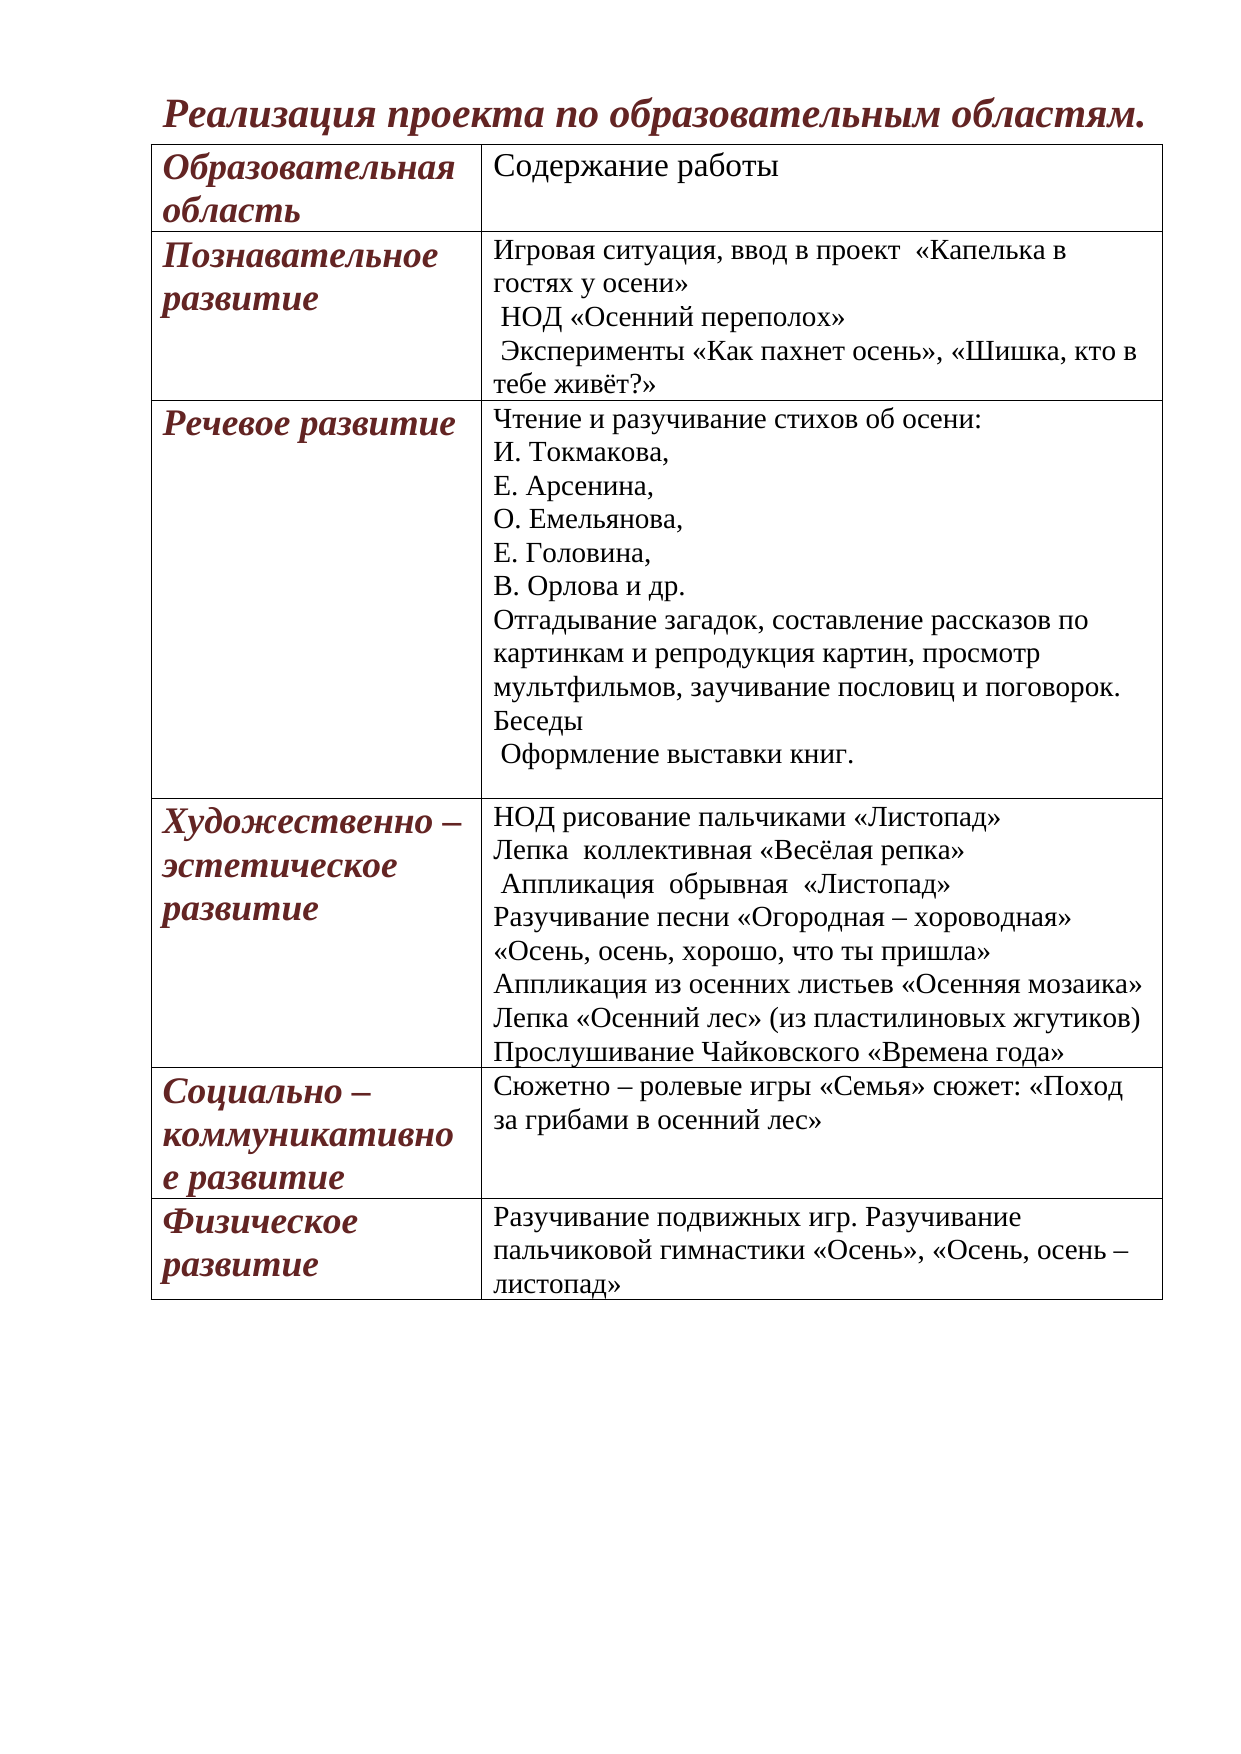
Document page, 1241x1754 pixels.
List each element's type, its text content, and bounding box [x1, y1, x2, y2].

table_header Образовательная область [152, 145, 481, 231]
table_cell Разучивание подвижных игр. Разучивание пальчиковой гимнастики «Осень», «Осень, осень – листопад» [482, 1199, 1162, 1299]
table_cell Игровая ситуация, ввод в проект «Капелька в гостях у осени» НОД «Осенний переполох» Эксперименты «Как пахнет осень», «Шишка, кто в тебе живёт?» [482, 232, 1162, 400]
table_cell Речевое развитие [152, 401, 481, 798]
text Реализация проекта по образовательным областям. [162, 89, 1152, 137]
table_cell НОД рисование пальчиками «Листопад» Лепка коллективная «Весёлая репка» Аппликация обрывная «Листопад» Разучивание песни «Огородная – хороводная» «Осень, осень, хорошо, что ты пришла» Аппликация из осенних листьев «Осенняя мозаика» Лепка «Осенний лес» (из пластилиновых жгутиков) Прослушивание Чайковского «Времена года» [482, 799, 1162, 1067]
table_cell Чтение и разучивание стихов об осени: И. Токмакова, Е. Арсенина, О. Емельянова, Е. Головина, В. Орлова и др. Отгадывание загадок, составление рассказов по картинкам и репродукция картин, просмотр мультфильмов, заучивание пословиц и поговорок. Беседы Оформление выставки книг. [482, 401, 1162, 798]
table_header Содержание работы [482, 145, 1162, 231]
table_cell Познавательное развитие [152, 232, 481, 400]
table_cell Художественно – эстетическое развитие [152, 799, 481, 1067]
table_cell Сюжетно – ролевые игры «Семья» сюжет: «Поход за грибами в осенний лес» [482, 1068, 1162, 1198]
table_cell Физическое развитие [152, 1199, 481, 1299]
table_cell Социально – коммуникативное развитие [152, 1068, 481, 1198]
